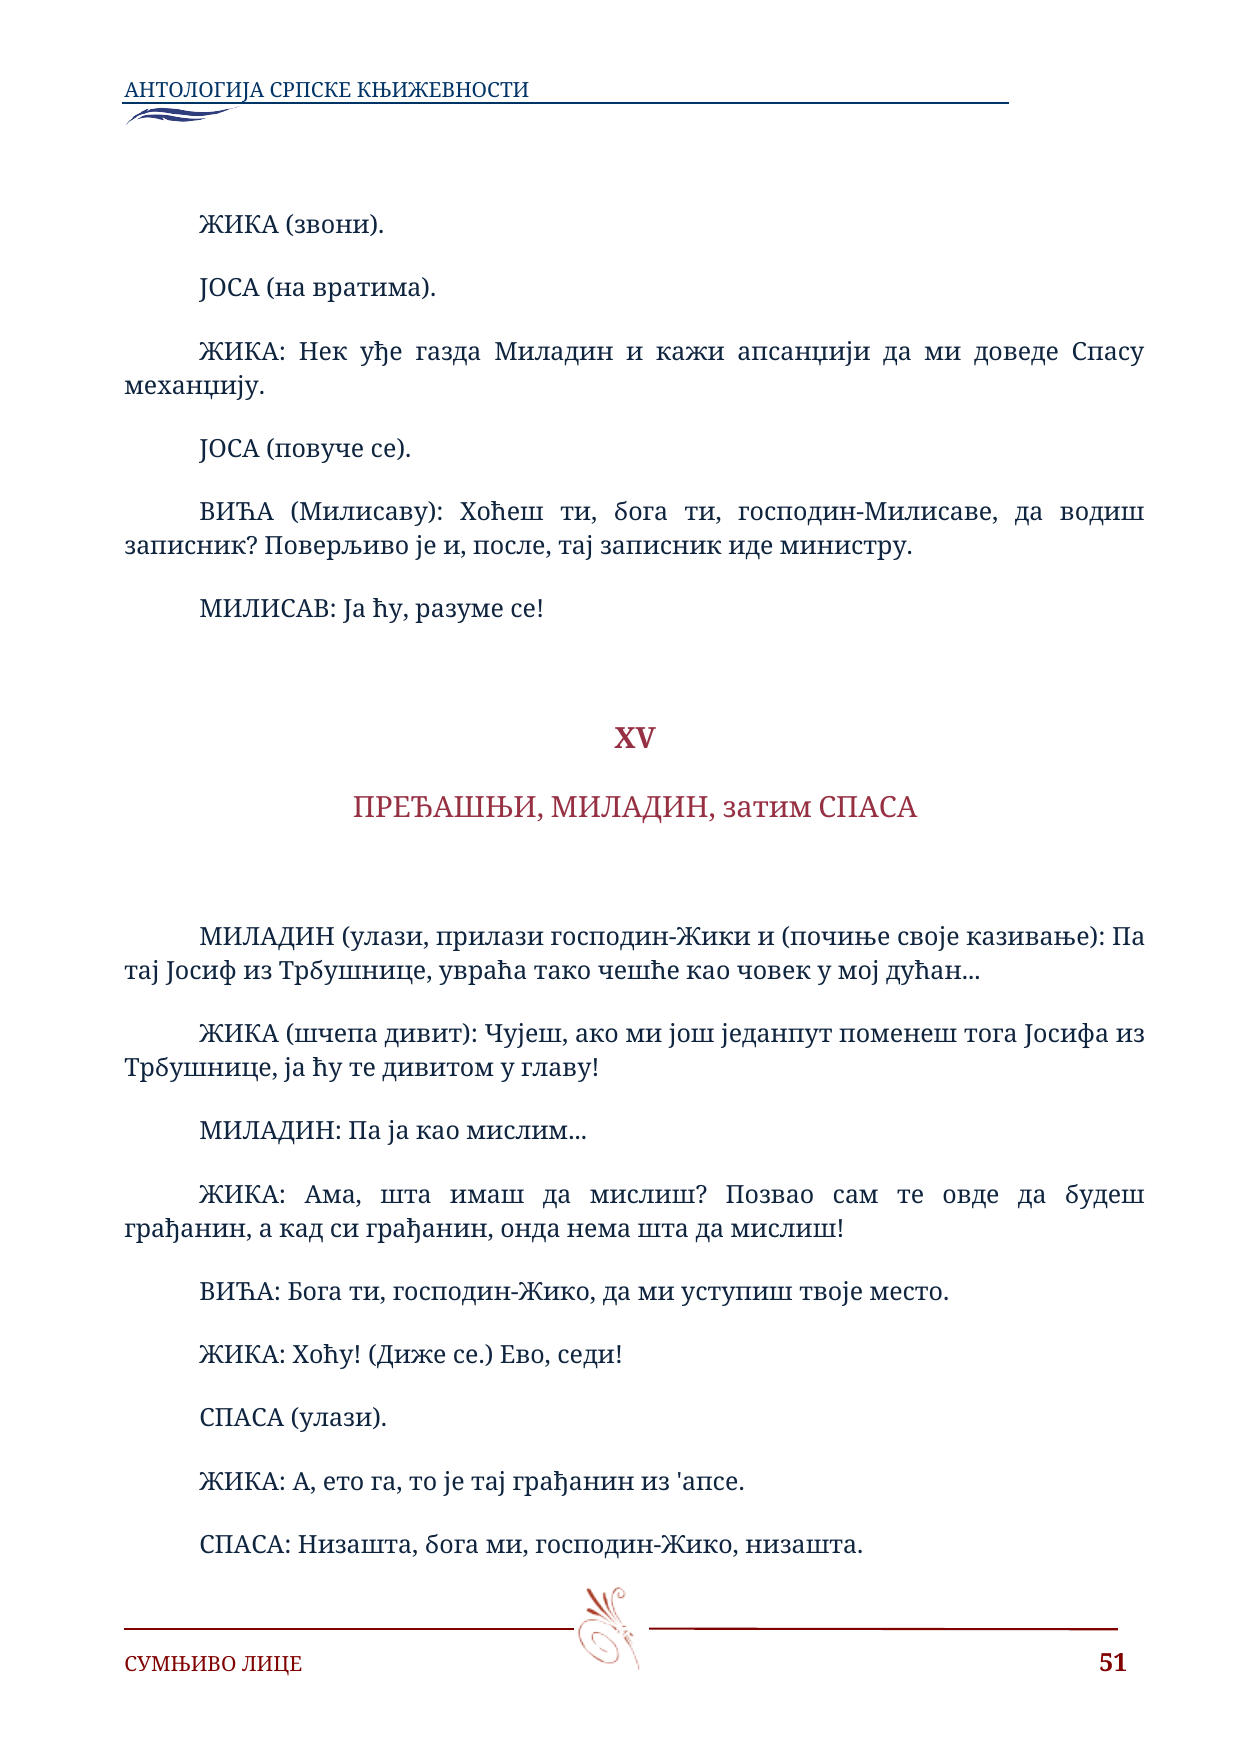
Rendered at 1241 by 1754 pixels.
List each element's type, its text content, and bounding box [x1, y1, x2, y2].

text ЈОСА (повуче се). [124, 431, 1146, 464]
text ВИЋА (Милисаву): Хоћеш ти, бога ти, господин-Милисаве, да водиш записник? Поверљиво је и, после, тај записник иде министру. [124, 494, 1146, 562]
text МИЛИСАВ: Ја ћу, разуме се! [124, 591, 1146, 625]
text ВИЋА: Бога ти, господин-Жико, да ми уступиш твоје место. [124, 1273, 1146, 1308]
text ПРЕЂАШЊИ, МИЛАДИН, затим СПАСА [124, 786, 1146, 826]
text ЖИКА (звони). [124, 207, 1146, 241]
text XV [124, 717, 1146, 757]
text ЖИКА: Хоћу! (Диже се.) Ево, седи! [124, 1337, 1146, 1371]
text ЈОСА (на вратима). [124, 270, 1146, 304]
text ЖИКА: Ама, шта имаш да мислиш? Позвао сам те овде да будеш грађанин, а кад си грађанин, онда нема шта да мислиш! [124, 1176, 1146, 1244]
text МИЛАДИН (улази, прилази господин-Жики и (почиње своје казивање): Па тај Јосиф из Трбушнице, увраћа тако чешће као човек у мој дућан... [124, 918, 1146, 987]
text ЖИКА: А, ето га, то је тај грађанин из 'апсе. [124, 1463, 1146, 1497]
text ЖИКА (шчепа дивит): Чујеш, ако ми још једанпут поменеш тога Јосифа из Трбушнице, ја ћу те дивитом у главу! [124, 1016, 1146, 1084]
text СПАСА: Низашта, бога ми, господин-Жико, низашта. [124, 1526, 1146, 1561]
text МИЛАДИН: Па ја као мислим... [124, 1113, 1146, 1147]
text СПАСА (улази). [124, 1400, 1146, 1434]
text ЖИКА: Нек уђе газда Миладин и кажи апсанџији да ми доведе Спасу механџију. [124, 333, 1146, 401]
